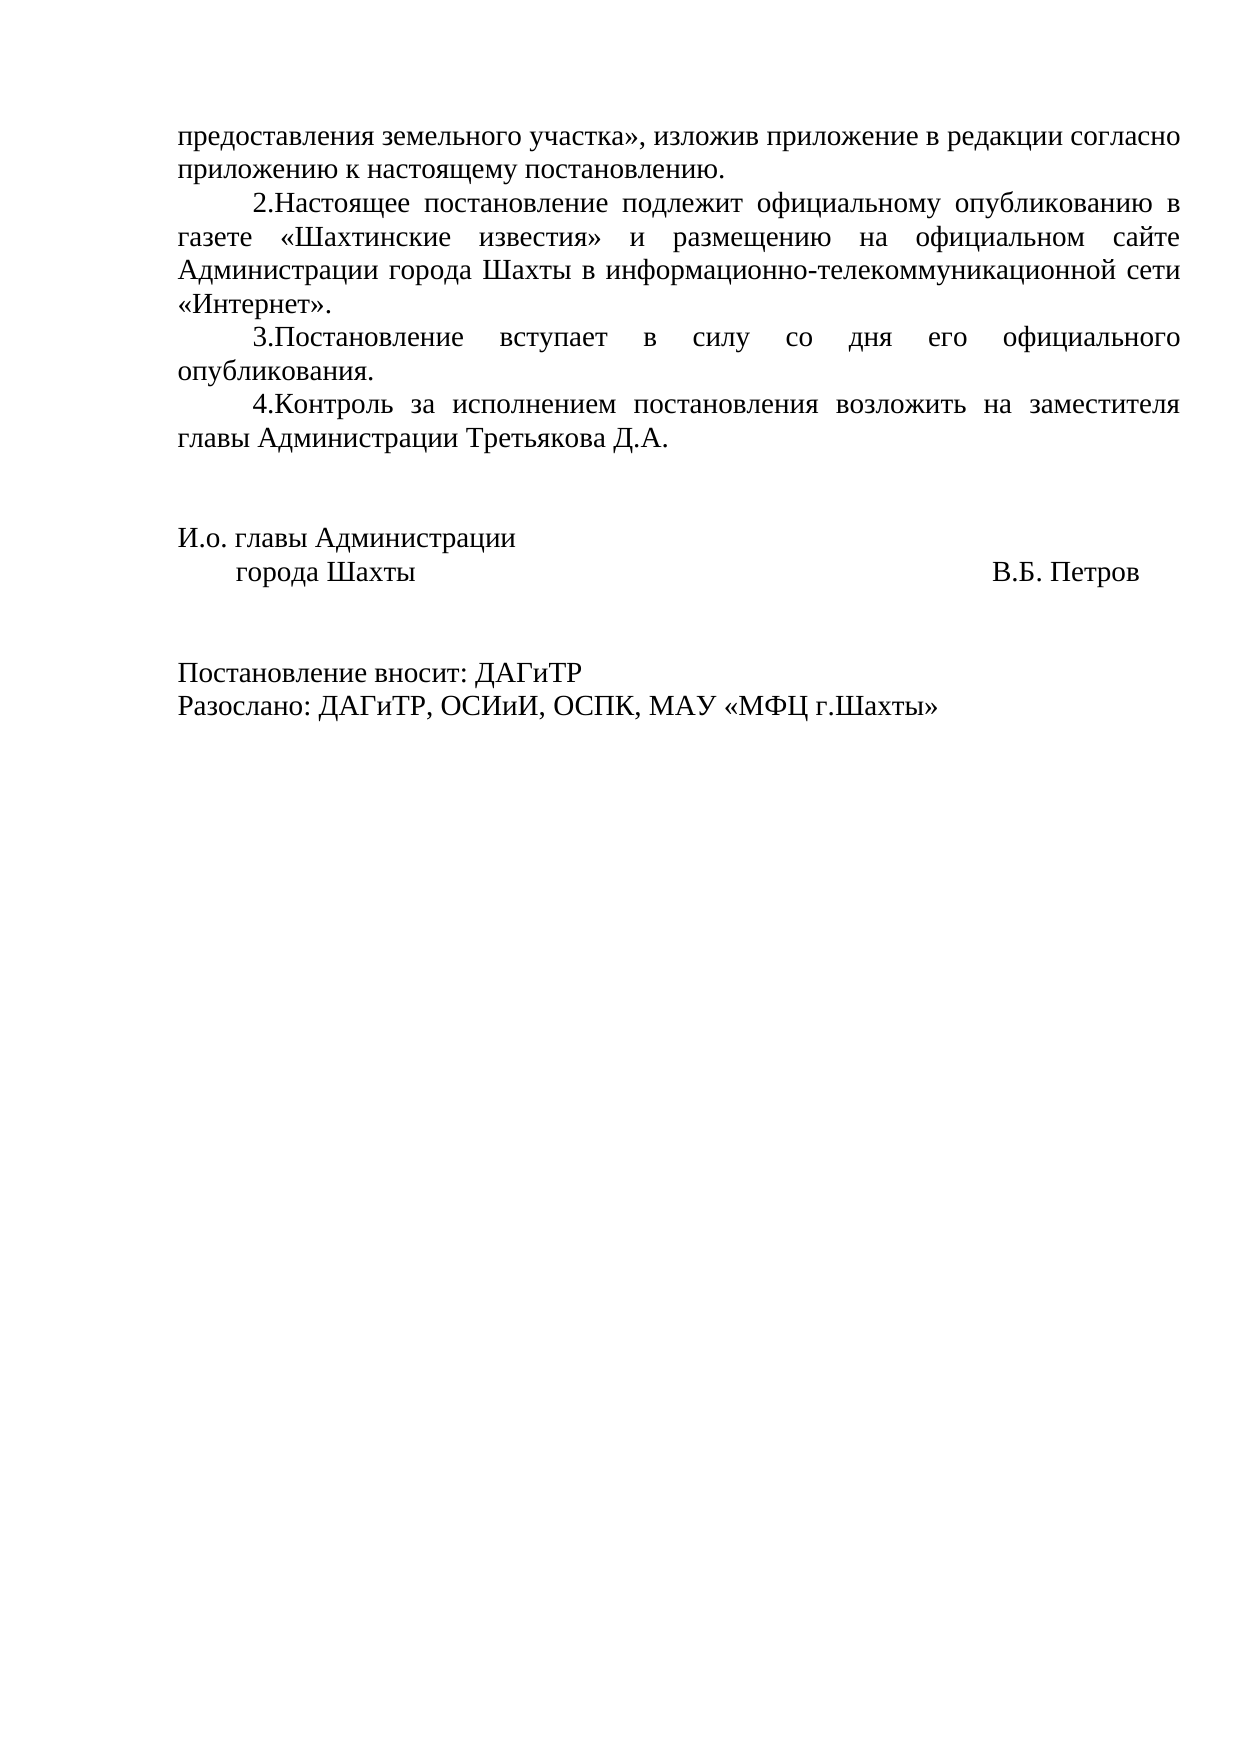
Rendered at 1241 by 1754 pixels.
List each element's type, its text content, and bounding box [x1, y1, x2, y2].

text Постановление вносит: ДАГиТР [177, 655, 1127, 688]
text И.о. главы Администрации [177, 521, 1127, 554]
text 4.Контроль за исполнением постановления возложить на заместителя главы Администрации Третьякова Д.А. [177, 386, 1181, 453]
text 2.Настоящее постановление подлежит официальному опубликованию в газете «Шахтинские известия» и размещению на официальном сайте Администрации города Шахты в информационно-телекоммуникационной сети «Интернет». [177, 185, 1181, 319]
text города Шахты В.Б. Петров [177, 554, 1181, 588]
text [177, 118, 1181, 185]
text Разослано: ДАГиТР, ОСИиИ, ОСПК, МАУ «МФЦ г.Шахты» [177, 688, 1127, 722]
text 3.Постановление вступает в силу со дня его официального опубликования. [177, 319, 1181, 386]
